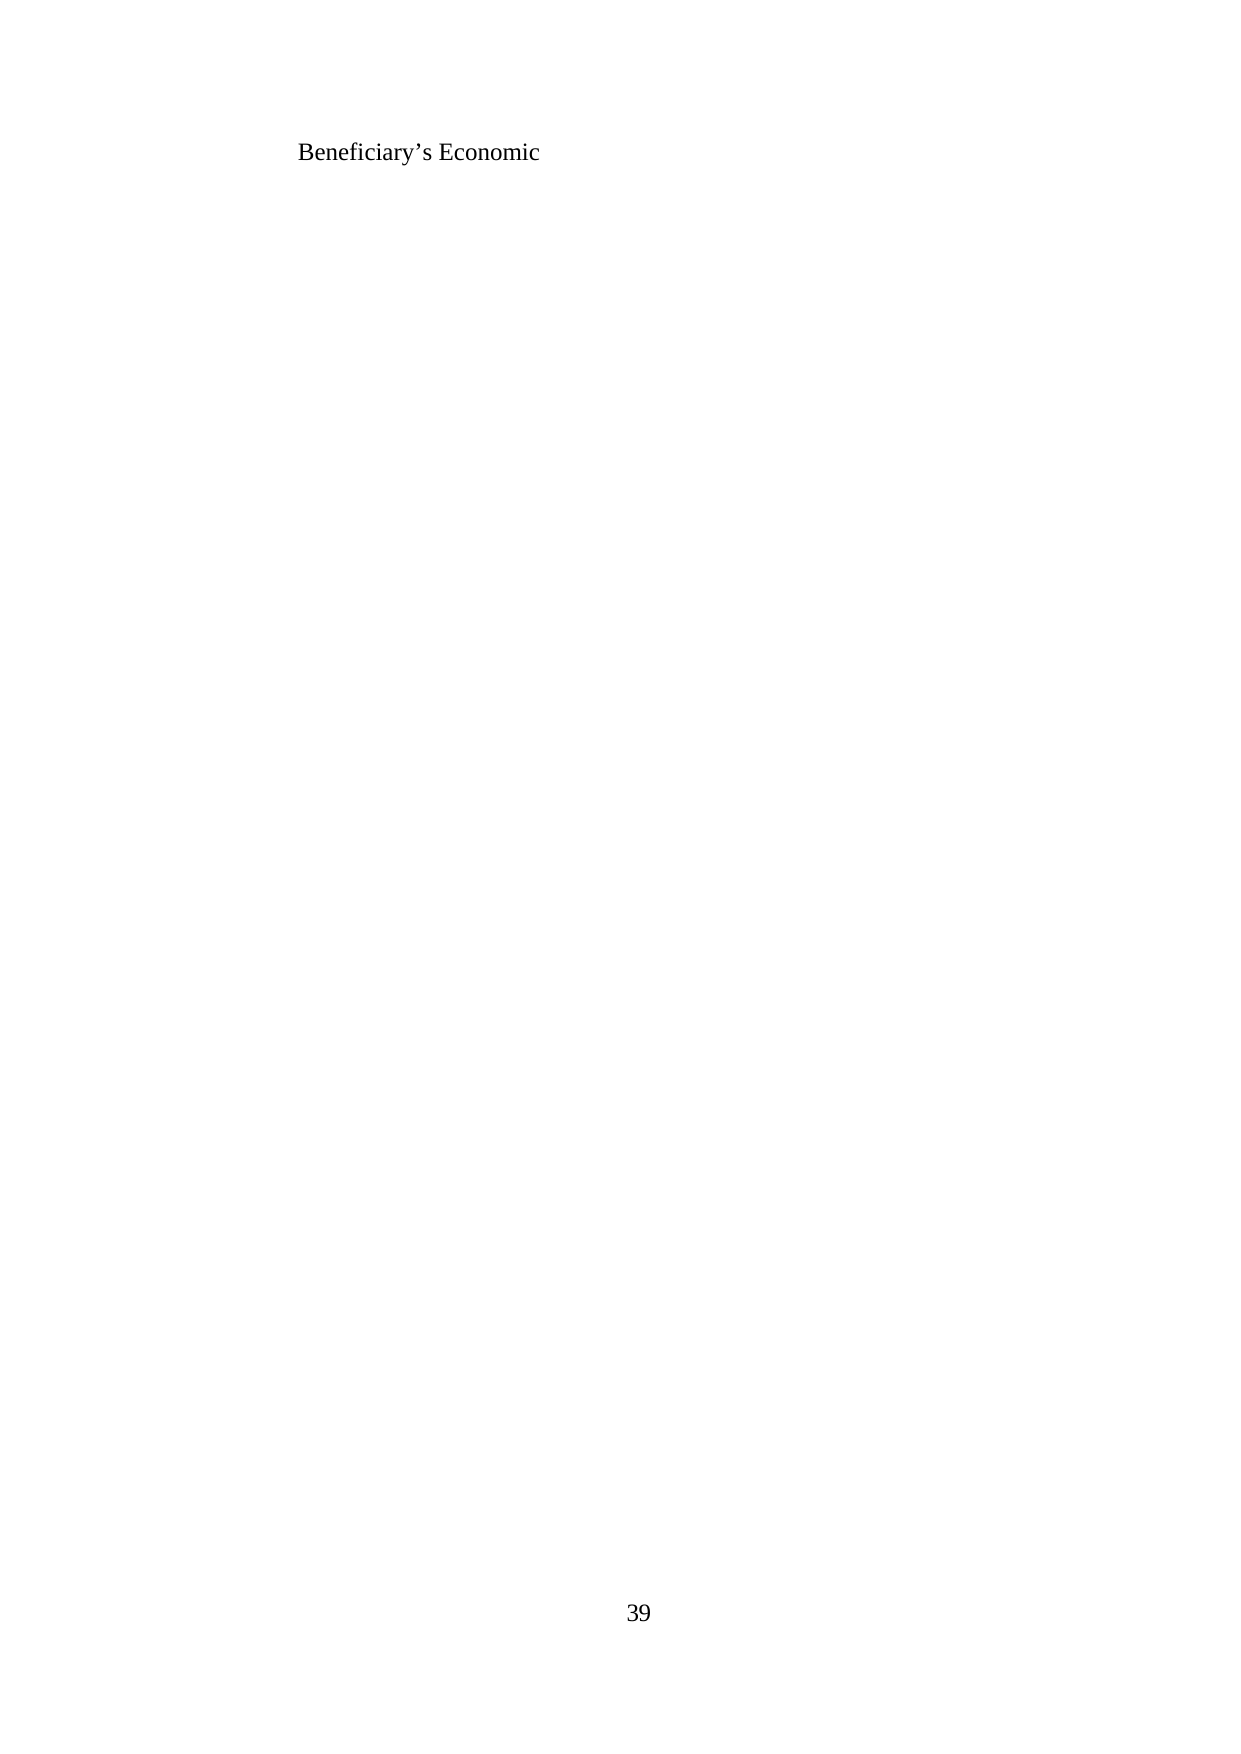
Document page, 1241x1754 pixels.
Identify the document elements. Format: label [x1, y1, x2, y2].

list [260, 137, 1093, 166]
